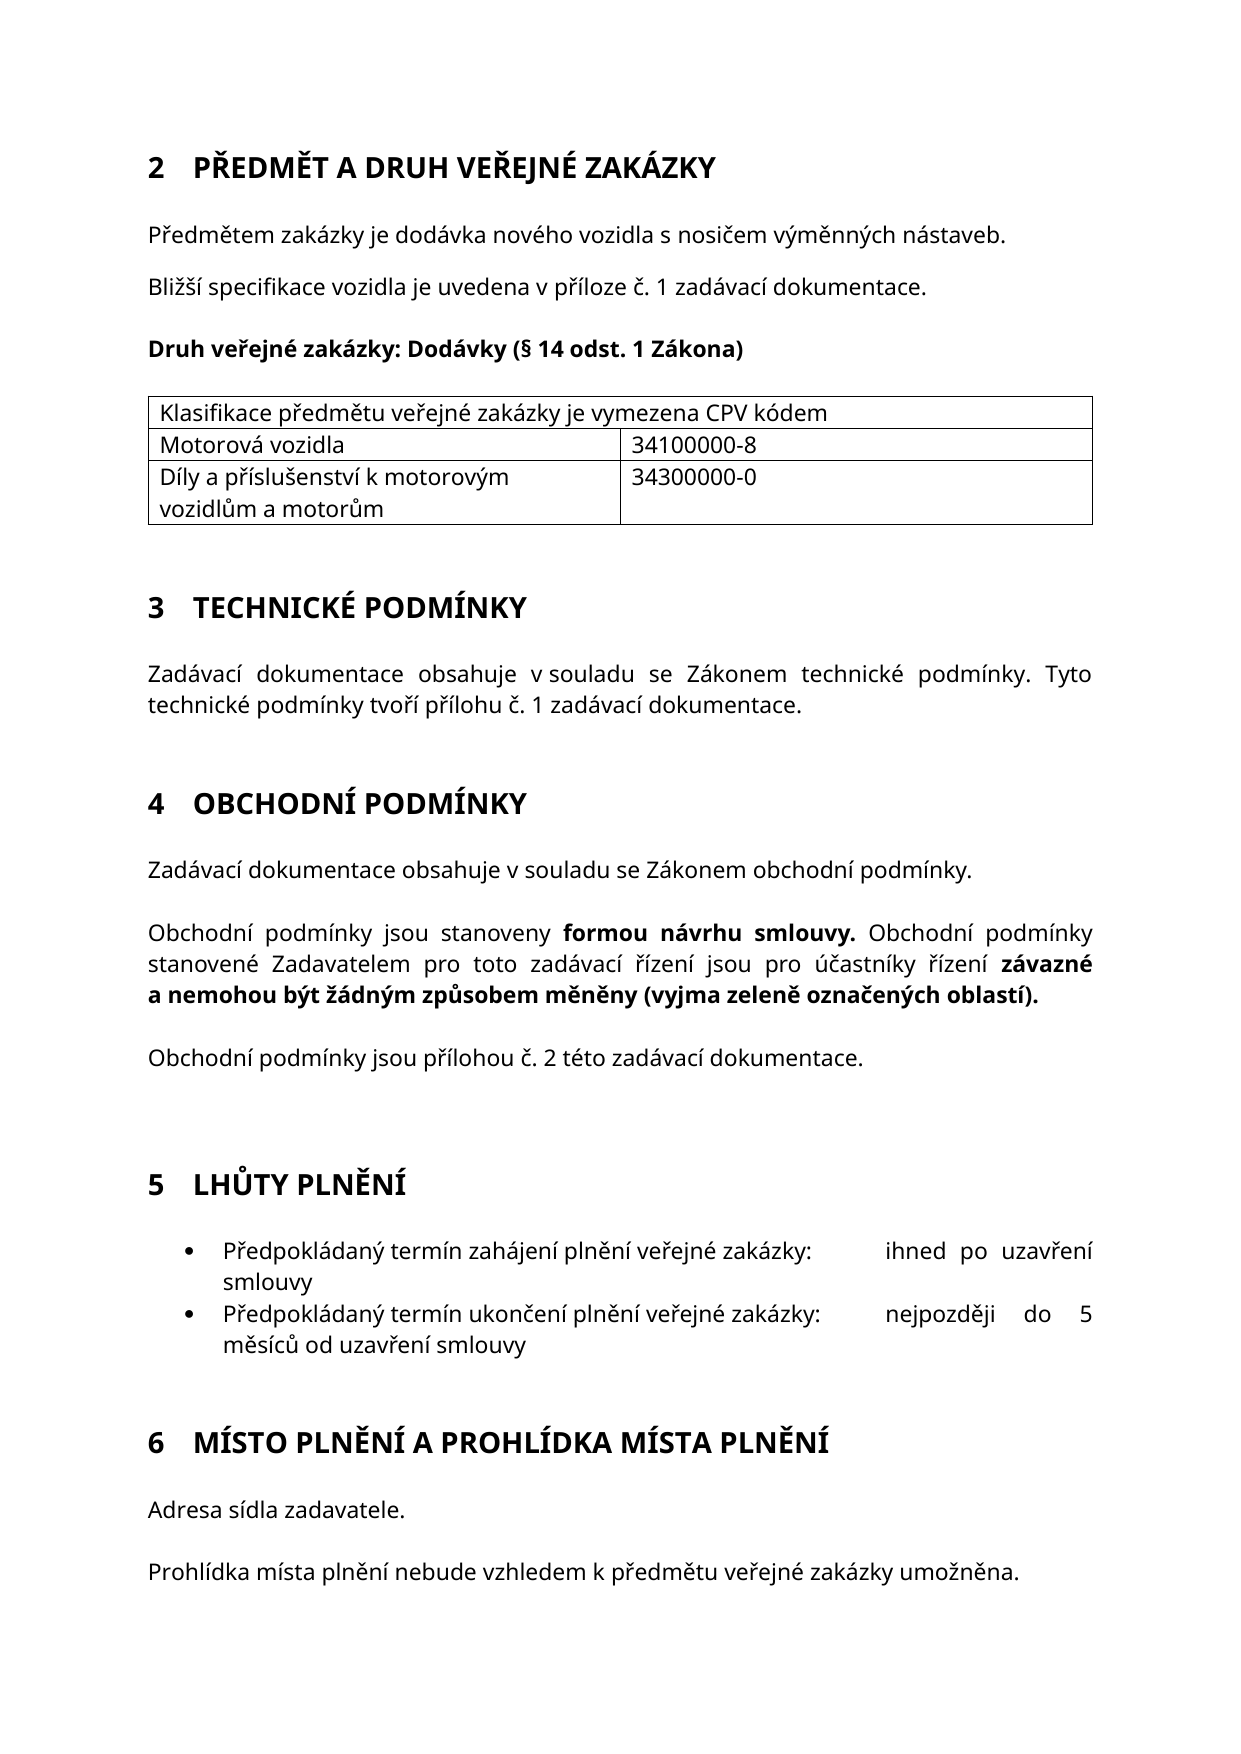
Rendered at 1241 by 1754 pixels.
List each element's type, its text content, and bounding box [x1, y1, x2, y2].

text Bližší specifikace vozidla je uvedena v příloze č. 1 zadávací dokumentace. [148, 271, 1093, 302]
text Prohlídka místa plnění nebude vzhledem k předmětu veřejné zakázky umožněna. [148, 1556, 1093, 1587]
table_header Klasifikace předmětu veřejné zakázky je vymezena CPV kódem [149, 397, 1092, 428]
text Obchodní podmínky jsou přílohou č. 2 této zadávací dokumentace. [148, 1042, 1093, 1073]
table_cell 34300000-0 [621, 461, 1092, 524]
text Obchodní podmínky jsou stanoveny formou návrhu smlouvy. Obchodní podmínky stanovené Zadavatelem pro toto zadávací řízení jsou pro účastníky řízení závazné a nemohou být žádným způsobem měněny (vyjma zeleně označených oblastí). [148, 917, 1093, 1010]
subtitle PŘEDMĚT A DRUH VEŘEJNÉ ZAKÁZKY [148, 148, 1093, 187]
list Předpokládaný termín ukončení plnění veřejné zakázky: nejpozději do 5 měsíců od uzavření smlouvy [185, 1298, 1093, 1360]
text Předmětem zakázky je dodávka nového vozidla s nosičem výměnných nástaveb. [148, 218, 1093, 250]
list Předpokládaný termín zahájení plnění veřejné zakázky: ihned po uzavření smlouvy [185, 1235, 1093, 1298]
subtitle MÍSTO PLNĚNÍ A PROHLÍDKA MÍSTA PLNĚNÍ [148, 1423, 1093, 1462]
text Adresa sídla zadavatele. [148, 1493, 1093, 1525]
text Zadávací dokumentace obsahuje v souladu se Zákonem technické podmínky. Tyto technické podmínky tvoří přílohu č. 1 zadávací dokumentace. [148, 658, 1093, 721]
table_cell 34100000-8 [621, 429, 1092, 460]
subtitle LHŮTY PLNĚNÍ [148, 1164, 1093, 1204]
subtitle TECHNICKÉ PODMÍNKY [148, 587, 1093, 627]
text Druh veřejné zakázky: Dodávky (§ 14 odst. 1 Zákona) [148, 333, 1093, 364]
table_cell Díly a příslušenství k motorovým vozidlům a motorům [149, 461, 620, 524]
table_cell Motorová vozidla [149, 429, 620, 460]
subtitle OBCHODNÍ PODMÍNKY [148, 783, 1093, 823]
text Zadávací dokumentace obsahuje v souladu se Zákonem obchodní podmínky. [148, 854, 1093, 885]
